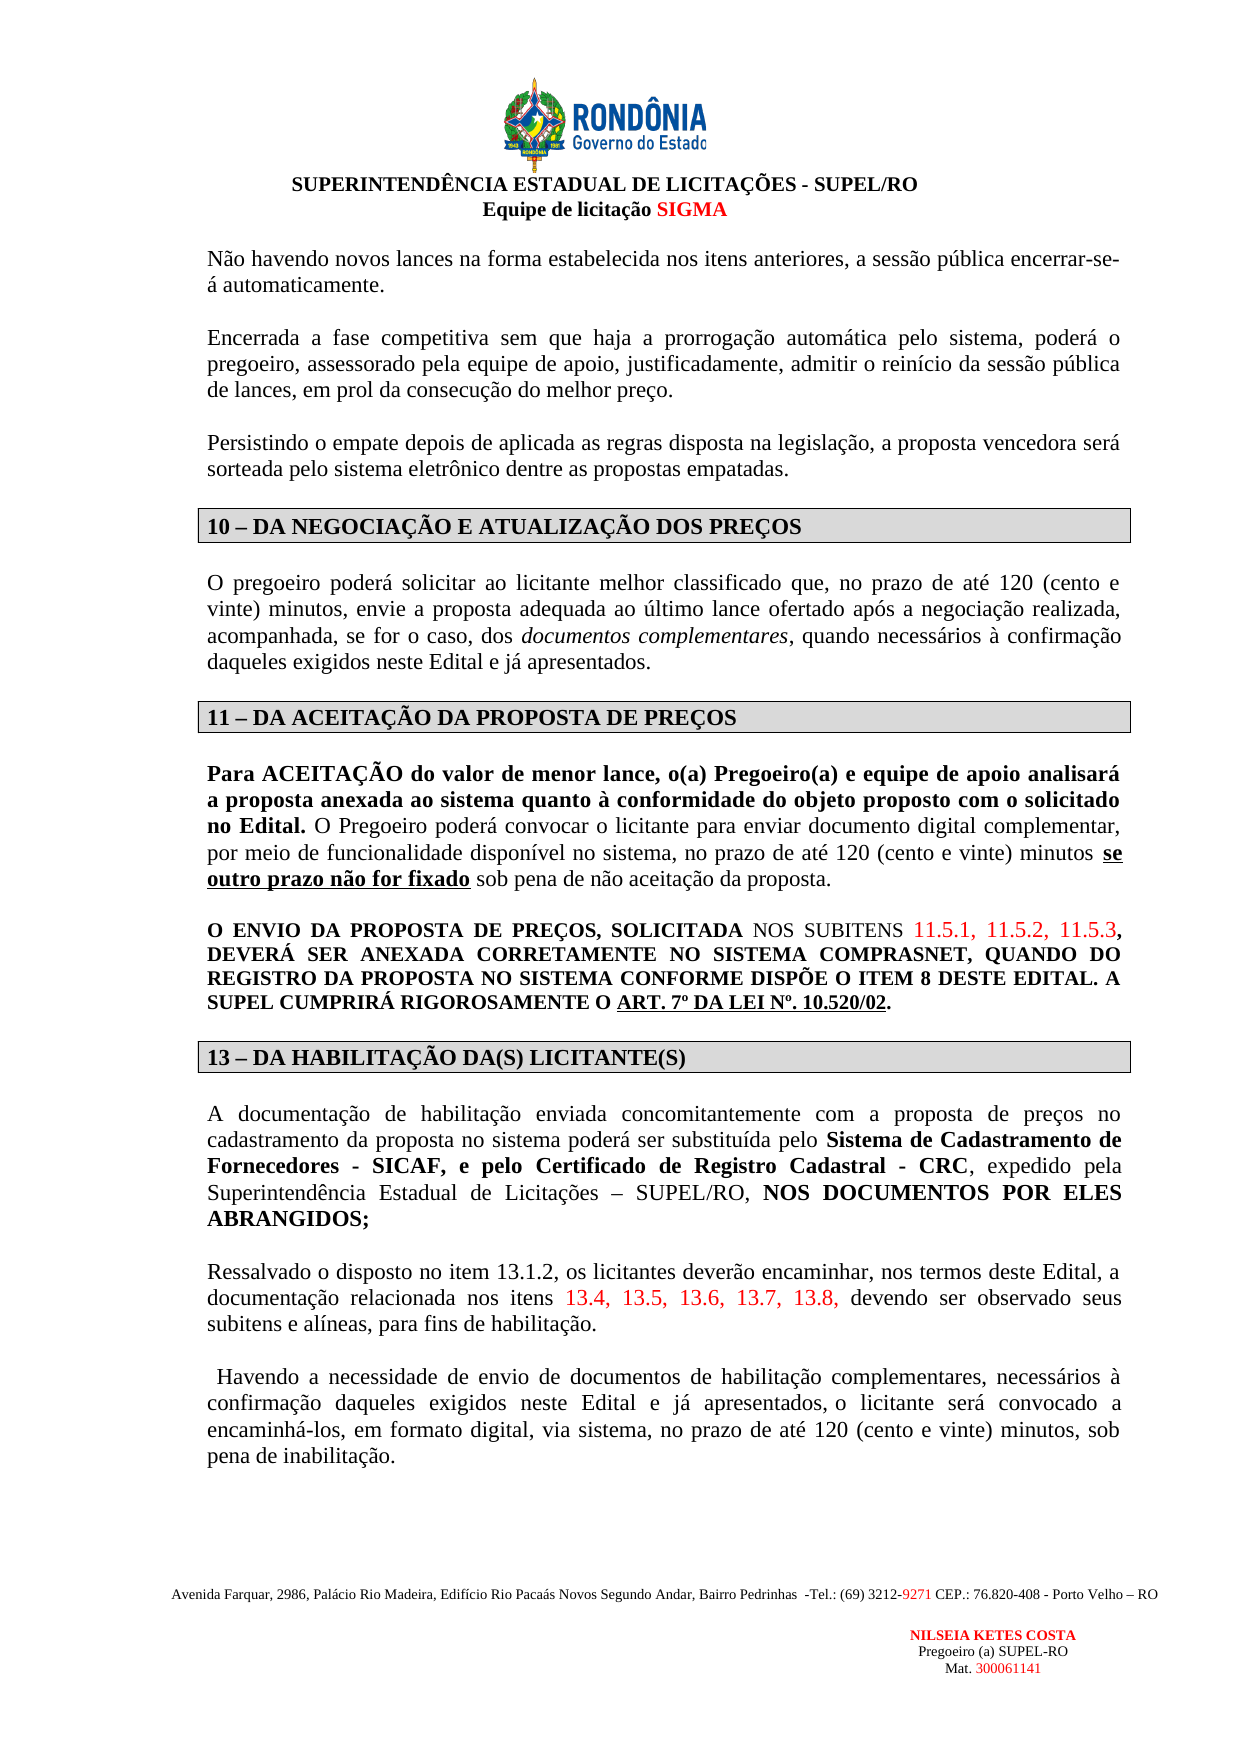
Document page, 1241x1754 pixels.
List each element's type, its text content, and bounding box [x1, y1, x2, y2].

picture [503, 77, 707, 173]
list Havendo a necessidade de envio de documentos de habilitação complementares, necessários à confirmação daqueles exigidos neste Edital e já apresentados, o licitante será convocado a encaminhá-los, em formato digital, via sistema, no prazo de até 120 (cento e vinte) minutos, sob pena de inabilitação. [207, 1363, 1122, 1468]
text 10 – DA NEGOCIAÇÃO E ATUALIZAÇÃO DOS PREÇOS [199, 509, 1130, 542]
text 11 – DA ACEITAÇÃO DA PROPOSTA DE PREÇOS [199, 702, 1130, 732]
list Encerrada a fase competitiva sem que haja a prorrogação automática pelo sistema, poderá o pregoeiro, assessorado pela equipe de apoio, justificadamente, admitir o reinício da sessão pública de lances, em prol da consecução do melhor preço. [207, 324, 1122, 403]
text 13 – DA HABILITAÇÃO DA(S) LICITANTE(S) [199, 1042, 1130, 1072]
list Ressalvado o disposto no item 13.1.2, os licitantes deverão encaminhar, nos termos deste Edital, a documentação relacionada nos itens 13.4, 13.5, 13.6, 13.7, 13.8, devendo ser observado seus subitens e alíneas, para fins de habilitação. [207, 1258, 1122, 1337]
text O ENVIO DA PROPOSTA DE PREÇOS, SOLICITADA NOS SUBITENS 11.5.1, 11.5.2, 11.5.3, DEVERÁ SER ANEXADA CORRETAMENTE NO SISTEMA COMPRASNET, QUANDO DO REGISTRO DA PROPOSTA NO SISTEMA CONFORME DISPÕE O ITEM 8 DESTE EDITAL. A SUPEL CUMPRIRÁ RIGOROSAMENTE O ART. 7º DA LEI Nº. 10.520/02. [207, 916, 1122, 1014]
text O pregoeiro poderá solicitar ao licitante melhor classificado que, no prazo de até 120 (cento e vinte) minutos, envie a proposta adequada ao último lance ofertado após a negociação realizada, acompanhada, se for o caso, dos documentos complementares, quando necessários à confirmação daqueles exigidos neste Edital e já apresentados. [207, 569, 1122, 674]
text Para ACEITAÇÃO do valor de menor lance, o(a) Pregoeiro(a) e equipe de apoio analisará a proposta anexada ao sistema quanto à conformidade do objeto proposto com o solicitado no Edital. O Pregoeiro poderá convocar o licitante para enviar documento digital complementar, por meio de funcionalidade disponível no sistema, no prazo de até 120 (cento e vinte) minutos se outro prazo não for fixado sob pena de não aceitação da proposta. [207, 760, 1122, 892]
text A documentação de habilitação enviada concomitantemente com a proposta de preços no cadastramento da proposta no sistema poderá ser substituída pelo Sistema de Cadastramento de Fornecedores - SICAF, e pelo Certificado de Registro Cadastral - CRC, expedido pela Superintendência Estadual de Licitações – SUPEL/RO, NOS DOCUMENTOS POR ELES ABRANGIDOS; [207, 1099, 1122, 1231]
list Não havendo novos lances na forma estabelecida nos itens anteriores, a sessão pública encerrar-se-á automaticamente. [207, 244, 1122, 297]
text Persistindo o empate depois de aplicada as regras disposta na legislação, a proposta vencedora será sorteada pelo sistema eletrônico dentre as propostas empatadas. [207, 429, 1122, 482]
